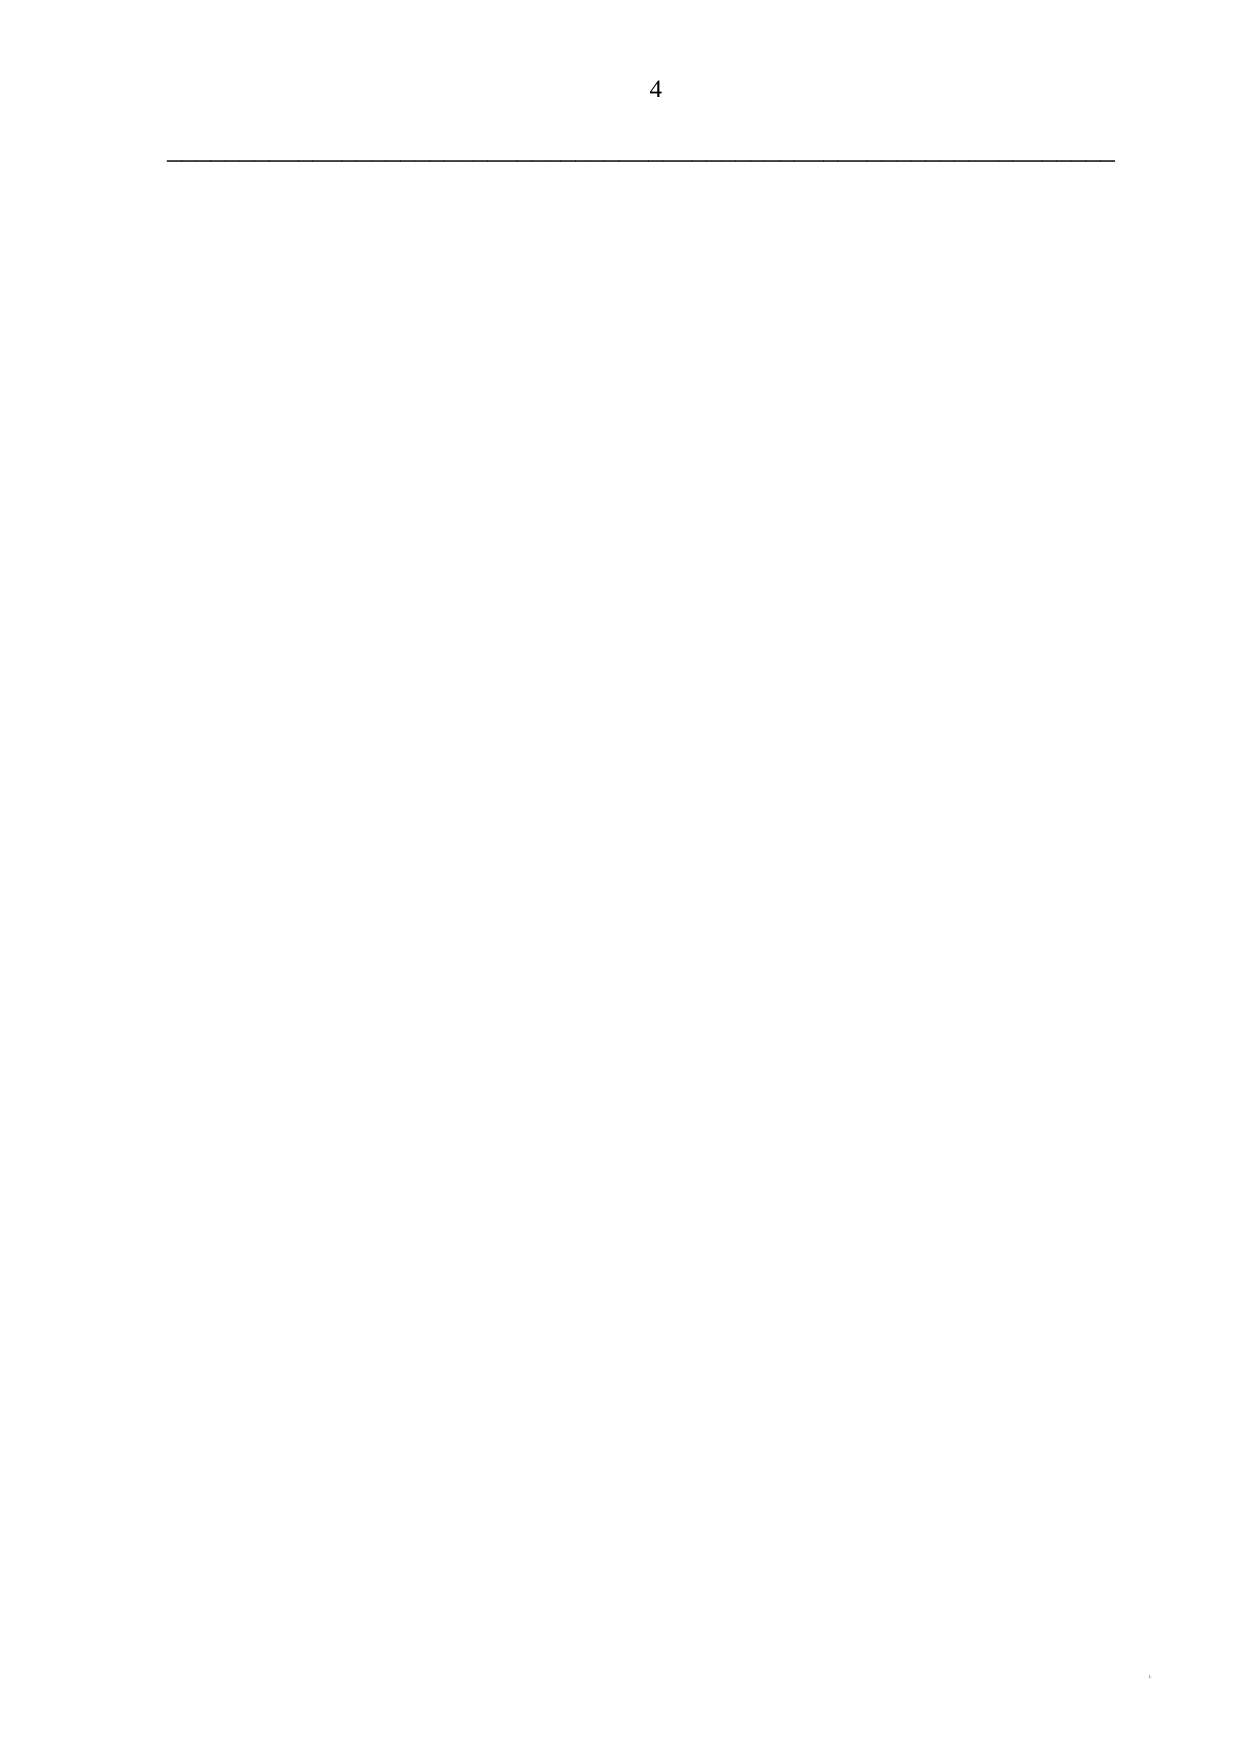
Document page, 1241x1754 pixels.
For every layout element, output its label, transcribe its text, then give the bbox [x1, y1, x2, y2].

text _________________________________________________________________ [159, 131, 1152, 165]
